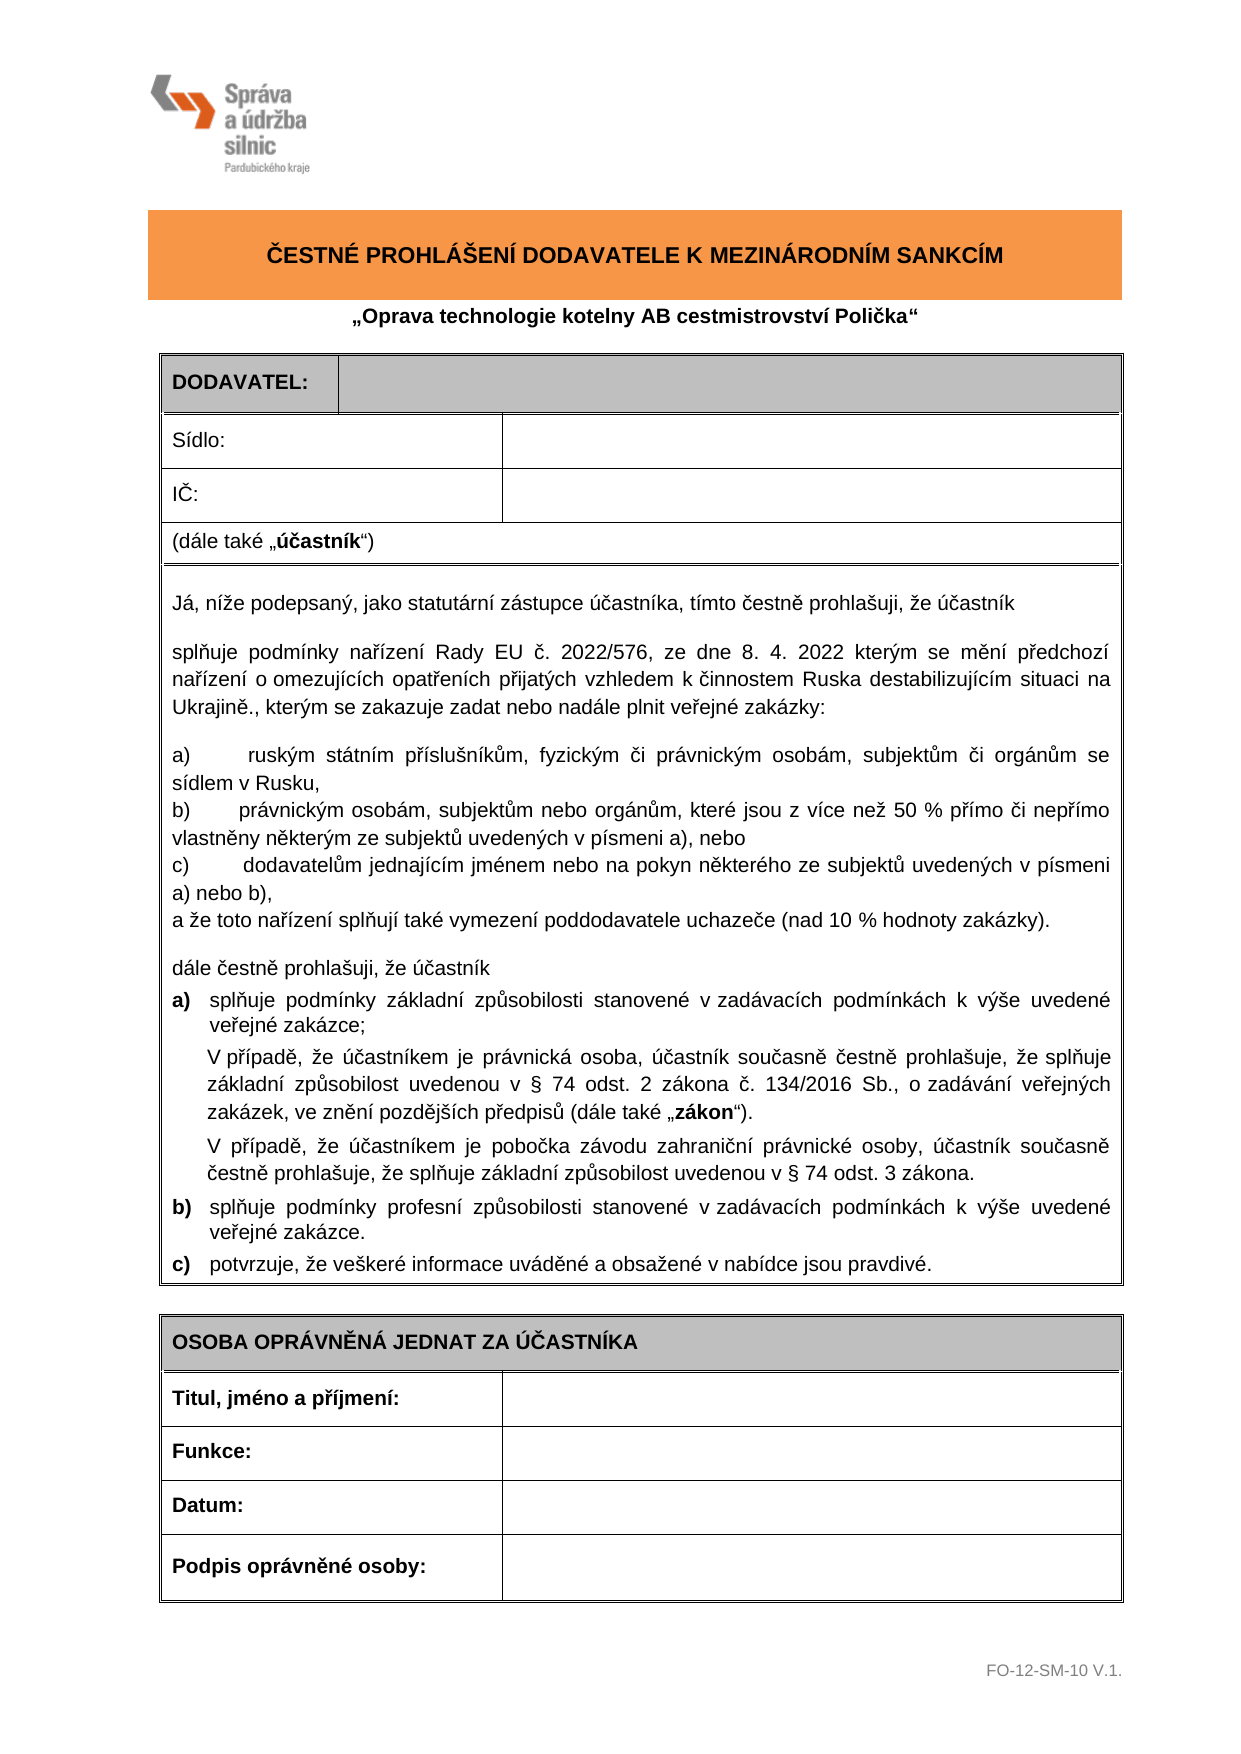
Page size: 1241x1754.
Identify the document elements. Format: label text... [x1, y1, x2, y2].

table_cell [503, 1370, 1122, 1426]
table_cell [503, 412, 1122, 468]
table_cell Titul, jméno a příjmení: [161, 1370, 502, 1426]
table_cell [503, 1535, 1121, 1600]
table_header [339, 356, 1121, 412]
table_cell Já, níže podepsaný, jako statutární zástupce účastníka, tímto čestně prohlašuji, že účastník splňuje podmínky nařízení Rady EU č. 2022/576, ze dne 8. 4. 2022 kterým se mění předchozí nařízení o omezujících opatřeních přijatých vzhledem k činnostem Ruska destabilizujícím situaci na Ukrajině., kterým se zakazuje zadat nebo nadále plnit veřejné zakázky: a) ruským státním příslušníkům, fyzickým či právnickým osobám, subjektům či orgánům se sídlem v Rusku, b) právnickým osobám, subjektům nebo orgánům, které jsou z více než 50 % přímo či nepřímo vlastněny některým ze subjektů uvedených v písmeni a), nebo c) dodavatelům jednajícím jménem nebo na pokyn některého ze subjektů uvedených v písmeni a) nebo b), a že toto nařízení splňují také vymezení poddodavatele uchazeče (nad 10 % hodnoty zakázky). dále čestně prohlašuji, že účastník splňuje podmínky základní způsobilosti stanovené v zadávacích podmínkách k výše uvedené veřejné zakázce; V případě, že účastníkem je právnická osoba, účastník současně čestně prohlašuje, že splňuje základní způsobilost uvedenou v § 74 odst. 2 zákona č. 134/2016 Sb., o zadávání veřejných zakázek, ve znění pozdějších předpisů (dále také „zákon“). V případě, že účastníkem je pobočka závodu zahraniční právnické osoby, účastník současně čestně prohlašuje, že splňuje základní způsobilost uvedenou v § 74 odst. 3 zákona. splňuje podmínky profesní způsobilosti stanovené v zadávacích podmínkách k výše uvedené veřejné zakázce. potvrzuje, že veškeré informace uváděné a obsažené v nabídce jsou pravdivé. [161, 563, 1122, 1283]
table_cell [503, 1481, 1121, 1533]
table_header DODAVATEL: [162, 356, 338, 412]
table_cell IČ: [162, 469, 502, 522]
table_header osoba oprávněná jednat za účastníka [162, 1317, 1121, 1370]
table_cell Funkce: [162, 1427, 502, 1480]
table_cell Podpis oprávněné osoby: [162, 1535, 502, 1600]
table_cell Sídlo: [161, 412, 502, 468]
text „Oprava technologie kotelny AB cestmistrovství Polička“ [148, 304, 1122, 328]
table_cell [503, 469, 1121, 522]
table_cell [503, 1427, 1121, 1480]
picture [147, 73, 314, 177]
text ČESTNÉ PROHLÁŠENÍ DODAVATELE K MEZINÁRODNÍM SANKCÍM [148, 242, 1122, 268]
table_cell Datum: [162, 1481, 502, 1533]
table_cell (dále také „účastník“) [162, 523, 1121, 563]
